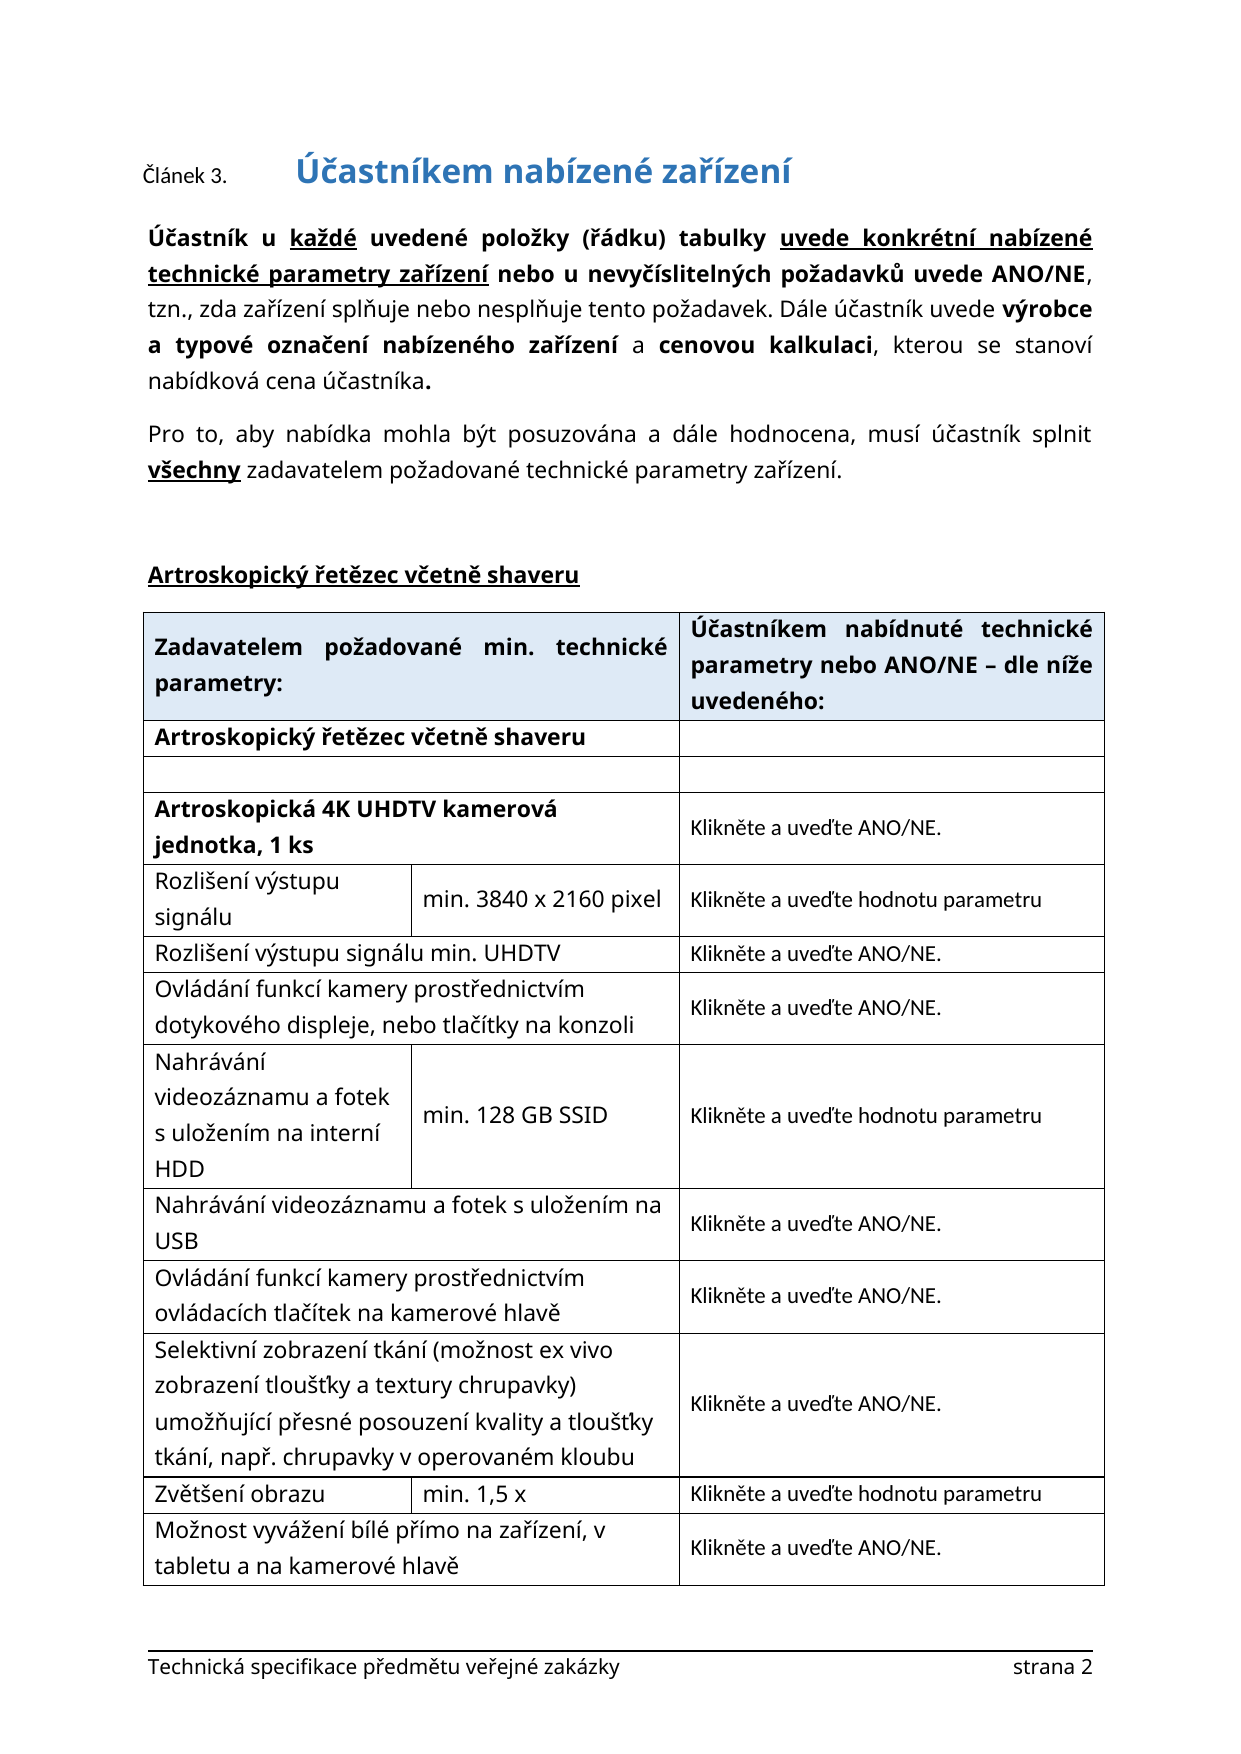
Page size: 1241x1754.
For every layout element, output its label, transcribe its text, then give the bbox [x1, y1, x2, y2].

table_cell [144, 757, 679, 792]
text Pro to, aby nabídka mohla být posuzována a dále hodnocena, musí účastník splnit všechny zadavatelem požadované technické parametry zařízení. [148, 418, 1093, 485]
table_cell Zvětšení obrazu [144, 1478, 411, 1513]
table_cell Rozlišení výstupu signálu min. UHDTV [144, 937, 679, 972]
table_cell min. 3840 x 2160 pixel [412, 865, 679, 936]
table_cell [680, 757, 1104, 792]
table_cell Nahrávání videozáznamu a fotek s uložením na interní HDD [144, 1045, 411, 1188]
table_cell Možnost vyvážení bílé přímo na zařízení, v tabletu a na kamerové hlavě [144, 1514, 679, 1585]
subtitle Účastníkem nabízené zařízení [185, 148, 1093, 193]
table_cell Ovládání funkcí kamery prostřednictvím dotykového displeje, nebo tlačítky na konzoli [144, 973, 679, 1044]
text Artroskopický řetězec včetně shaveru [148, 559, 1093, 590]
table_cell min. 128 GB SSID [412, 1045, 679, 1188]
text Účastník u každé uvedené položky (řádku) tabulky uvede konkrétní nabízené technické parametry zařízení nebo u nevyčíslitelných požadavků uvede ANO/NE, tzn., zda zařízení splňuje nebo nesplňuje tento požadavek. Dále účastník uvede výrobce a typové označení nabízeného zařízení a cenovou kalkulaci, kterou se stanoví nabídková cena účastníka. [148, 222, 1093, 397]
table_cell Selektivní zobrazení tkání (možnost ex vivo zobrazení tloušťky a textury chrupavky) umožňující přesné posouzení kvality a tloušťky tkání, např. chrupavky v operovaném kloubu [144, 1334, 679, 1476]
table_cell Artroskopická 4K UHDTV kamerová jednotka, 1 ks [144, 793, 679, 864]
table_cell Artroskopický řetězec včetně shaveru [144, 721, 679, 756]
table_header Účastníkem nabídnuté technické parametry nebo ANO/NE – dle níže uvedeného: [680, 613, 1104, 720]
table_cell Ovládání funkcí kamery prostřednictvím ovládacích tlačítek na kamerové hlavě [144, 1261, 679, 1332]
table_cell min. 1,5 x [412, 1478, 679, 1513]
table_cell Rozlišení výstupu signálu [144, 865, 411, 936]
table_cell [680, 721, 1104, 756]
table_cell Nahrávání videozáznamu a fotek s uložením na USB [144, 1189, 679, 1260]
table_header Zadavatelem požadované min. technické parametry: [144, 613, 679, 720]
